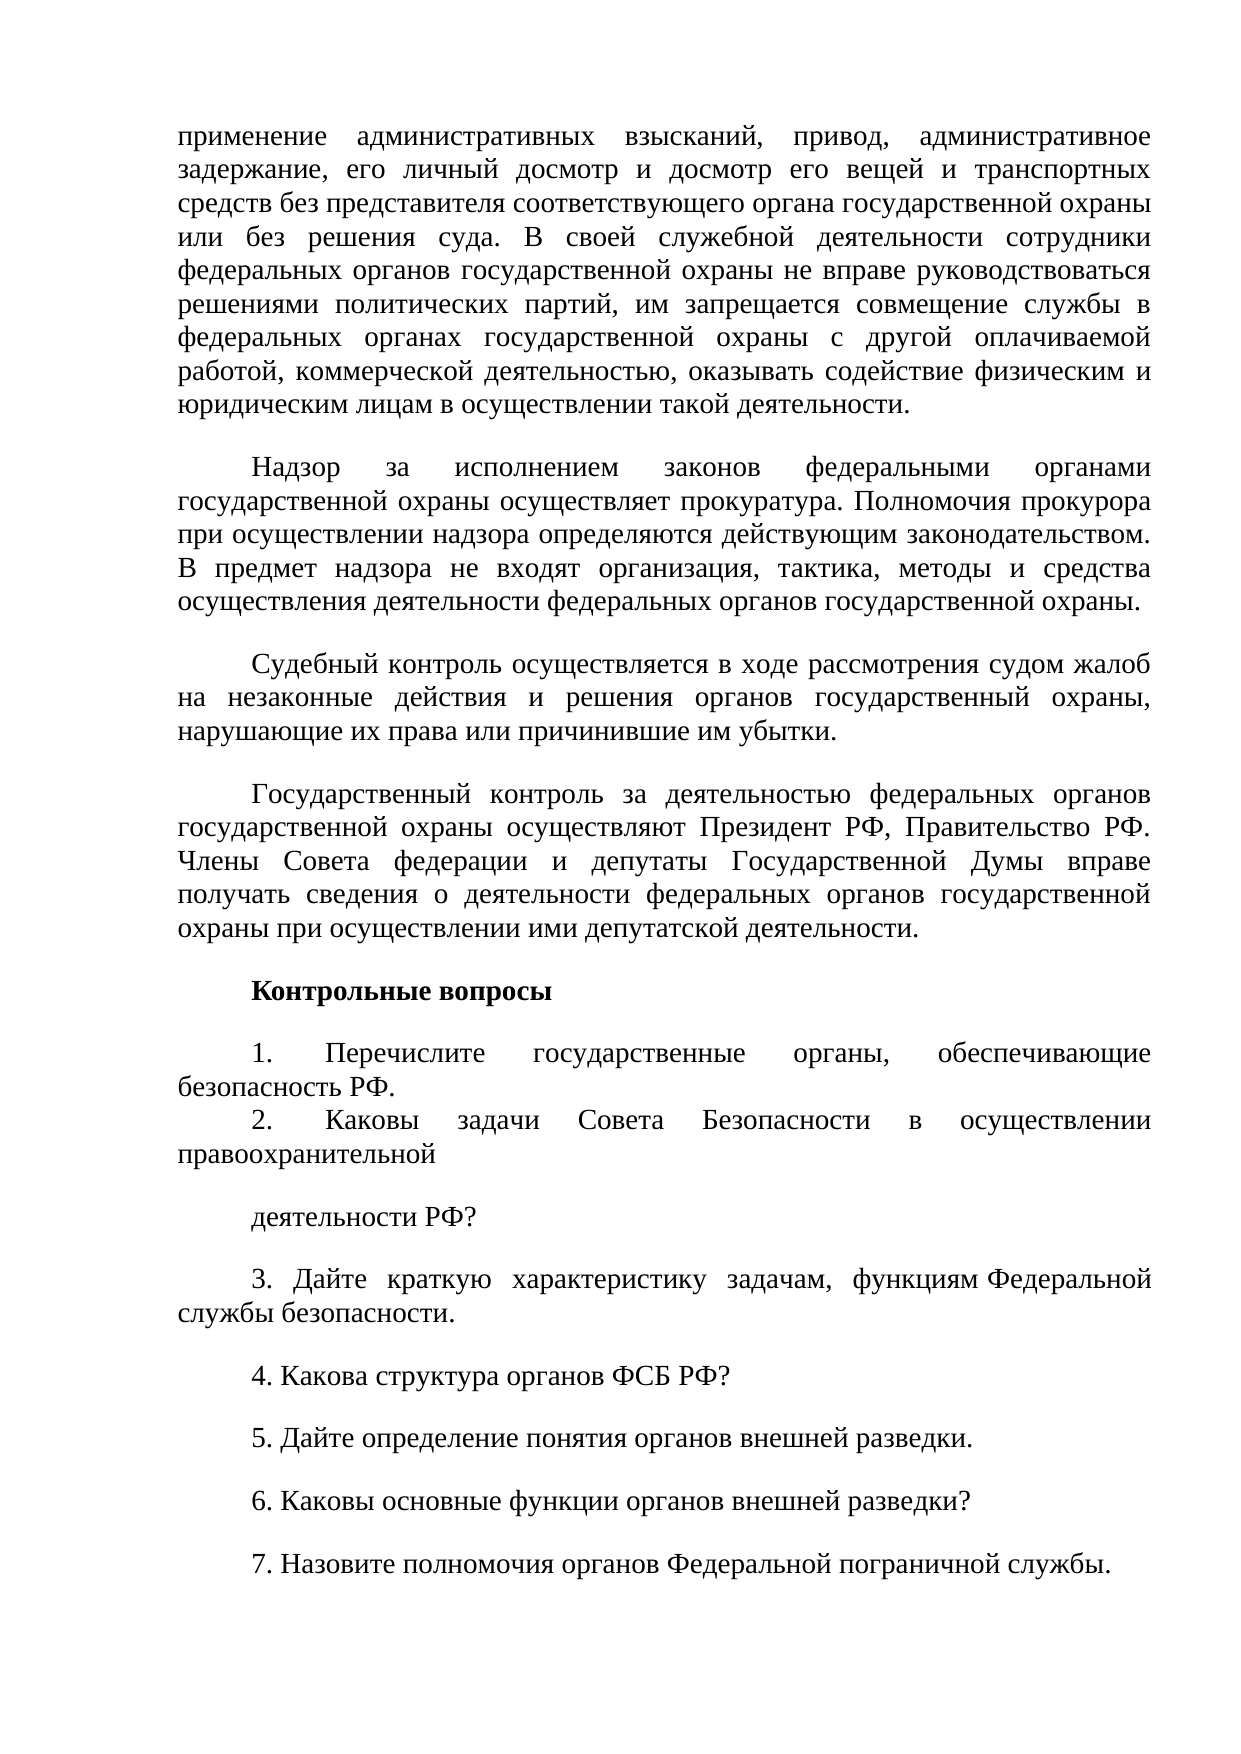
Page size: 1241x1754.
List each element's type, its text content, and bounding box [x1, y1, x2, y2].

text Контрольные вопросы [177, 973, 1152, 1006]
text Надзор за исполнением законов федеральными органами государственной охраны осуществляет прокуратура. Полномочия прокурора при осуществлении надзора определяются действующим законодательством. В предмет надзора не входят организация, тактика, методы и средства осуществления деятельности федеральных органов государственной охраны. [177, 449, 1152, 617]
text Государственный контроль за деятельностью федеральных органов государственной охраны осуществляют Президент РФ, Правительство РФ. Члены Совета федерации и депутаты Государственной Думы вправе получать сведения о деятельности федеральных органов государственной охраны при осуществлении ими депутатской деятельности. [177, 776, 1152, 943]
text 5. Дайте определение понятия органов внешней разведки. [177, 1420, 1152, 1454]
text 7. Назовите полномочия органов Федеральной пограничной службы. [177, 1546, 1152, 1579]
list Каковы задачи Совета Безопасности в осуществлении правоохранительной [177, 1102, 1152, 1169]
text 4. Какова структура органов ФСБ РФ? [177, 1358, 1152, 1391]
text Судебный контроль осуществляется в ходе рассмотрения судом жалоб на незаконные действия и решения органов государственный охраны, нарушающие их права или причинившие им убытки. [177, 646, 1152, 747]
list Перечислите государственные органы, обеспечивающие безопасность РФ. [177, 1035, 1152, 1102]
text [177, 118, 1152, 420]
text 3. Дайте краткую характеристику задачам, функциям Федеральной службы безопасности. [177, 1261, 1152, 1328]
text деятельности РФ? [177, 1199, 1152, 1232]
text 6. Каковы основные функции органов внешней разведки? [177, 1483, 1152, 1517]
